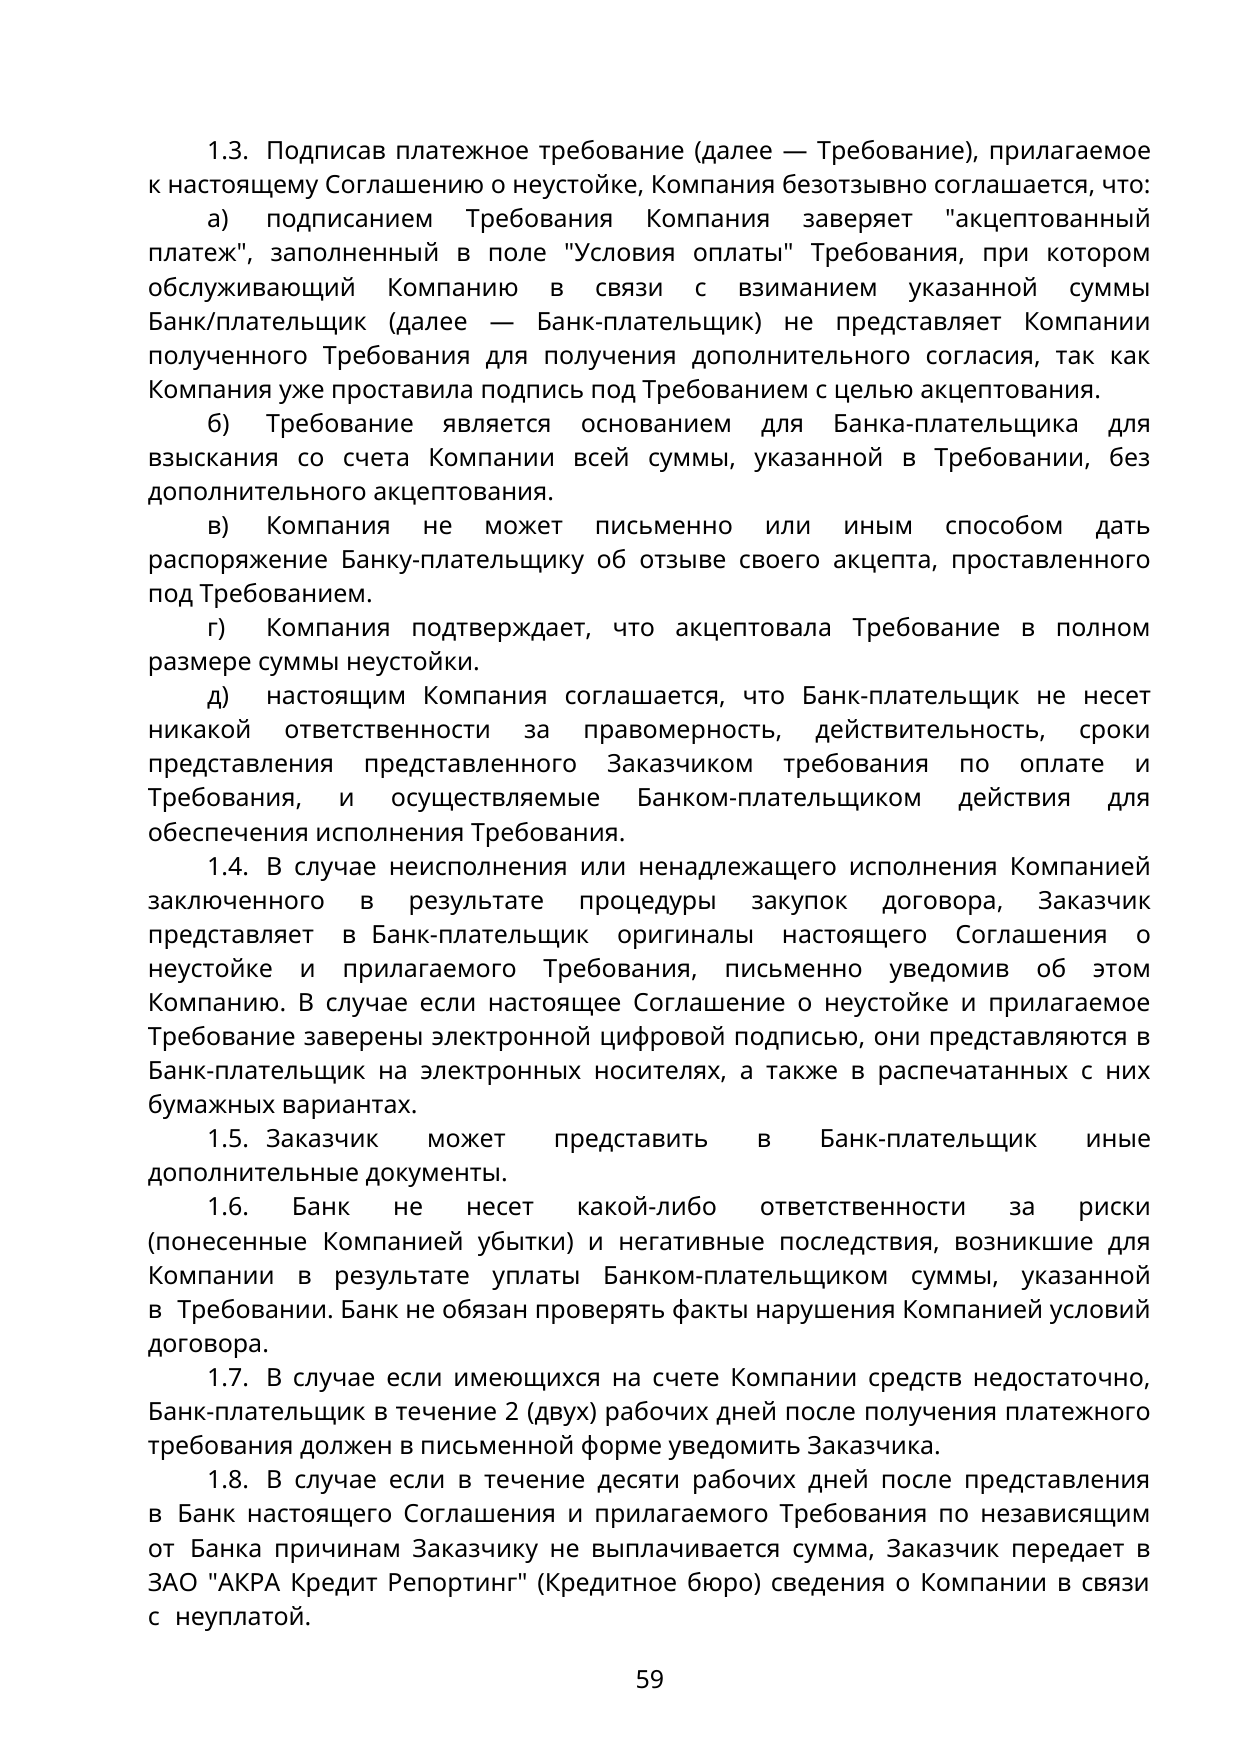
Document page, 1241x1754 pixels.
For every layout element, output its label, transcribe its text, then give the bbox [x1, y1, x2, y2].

text 1.7. В случае если имеющихся на счете Компании средств недостаточно, Банк-плательщик в течение 2 (двух) рабочих дней после получения платежного требования должен в письменной форме уведомить Заказчика. [148, 1360, 1152, 1462]
text д) настоящим Компания соглашается, что Банк-плательщик не несет никакой ответственности за правомерность, действительность, сроки представления представленного Заказчиком требования по оплате и Требования, и осуществляемые Банком-плательщиком действия для обеспечения исполнения Требования. [148, 678, 1152, 848]
text 1.4. В случае неисполнения или ненадлежащего исполнения Компанией заключенного в результате процедуры закупок договора, Заказчик представляет в Банк-плательщик оригиналы настоящего Соглашения о неустойке и прилагаемого Требования, письменно уведомив об этом Компанию. В случае если настоящее Соглашение о неустойке и прилагаемое Требование заверены электронной цифровой подписью, они представляются в Банк-плательщик на электронных носителях, а также в распечатанных с них бумажных вариантах. [148, 848, 1152, 1121]
text 1.6. Банк не несет какой-либо ответственности за риски (понесенные Компанией убытки) и негативные последствия, возникшие для Компании в результате уплаты Банком-плательщиком суммы, указанной в Требовании. Банк не обязан проверять факты нарушения Компанией условий договора. [148, 1189, 1152, 1360]
text б) Требование является основанием для Банка-плательщика для взыскания со счета Компании всей суммы, указанной в Требовании, без дополнительного акцептования. [148, 405, 1152, 508]
text 1.8. В случае если в течение десяти рабочих дней после представления в Банк настоящего Соглашения и прилагаемого Требования по независящим от Банка причинам Заказчику не выплачивается сумма, Заказчик передает в ЗАО "АКРА Кредит Репортинг" (Кредитное бюро) сведения о Компании в связи с неуплатой. [148, 1462, 1152, 1633]
text 1.3. Подписав платежное требование (далее — Требование), прилагаемое к настоящему Соглашению о неустойке, Компания безотзывно соглашается, что: [148, 133, 1152, 201]
text в) Компания не может письменно или иным способом дать распоряжение Банку-плательщику об отзыве своего акцепта, проставленного под Требованием. [148, 508, 1152, 610]
text 1.5. Заказчик может представить в Банк-плательщик иные дополнительные документы. [148, 1121, 1152, 1189]
text г) Компания подтверждает, что акцептовала Требование в полном размере суммы неустойки. [148, 610, 1152, 678]
text а) подписанием Требования Компания заверяет "акцептованный платеж", заполненный в поле "Условия оплаты" Требования, при котором обслуживающий Компанию в связи с взиманием указанной суммы Банк/плательщик (далее — Банк-плательщик) не представляет Компании полученного Требования для получения дополнительного согласия, так как Компания уже проставила подпись под Требованием с целью акцептования. [148, 201, 1152, 405]
